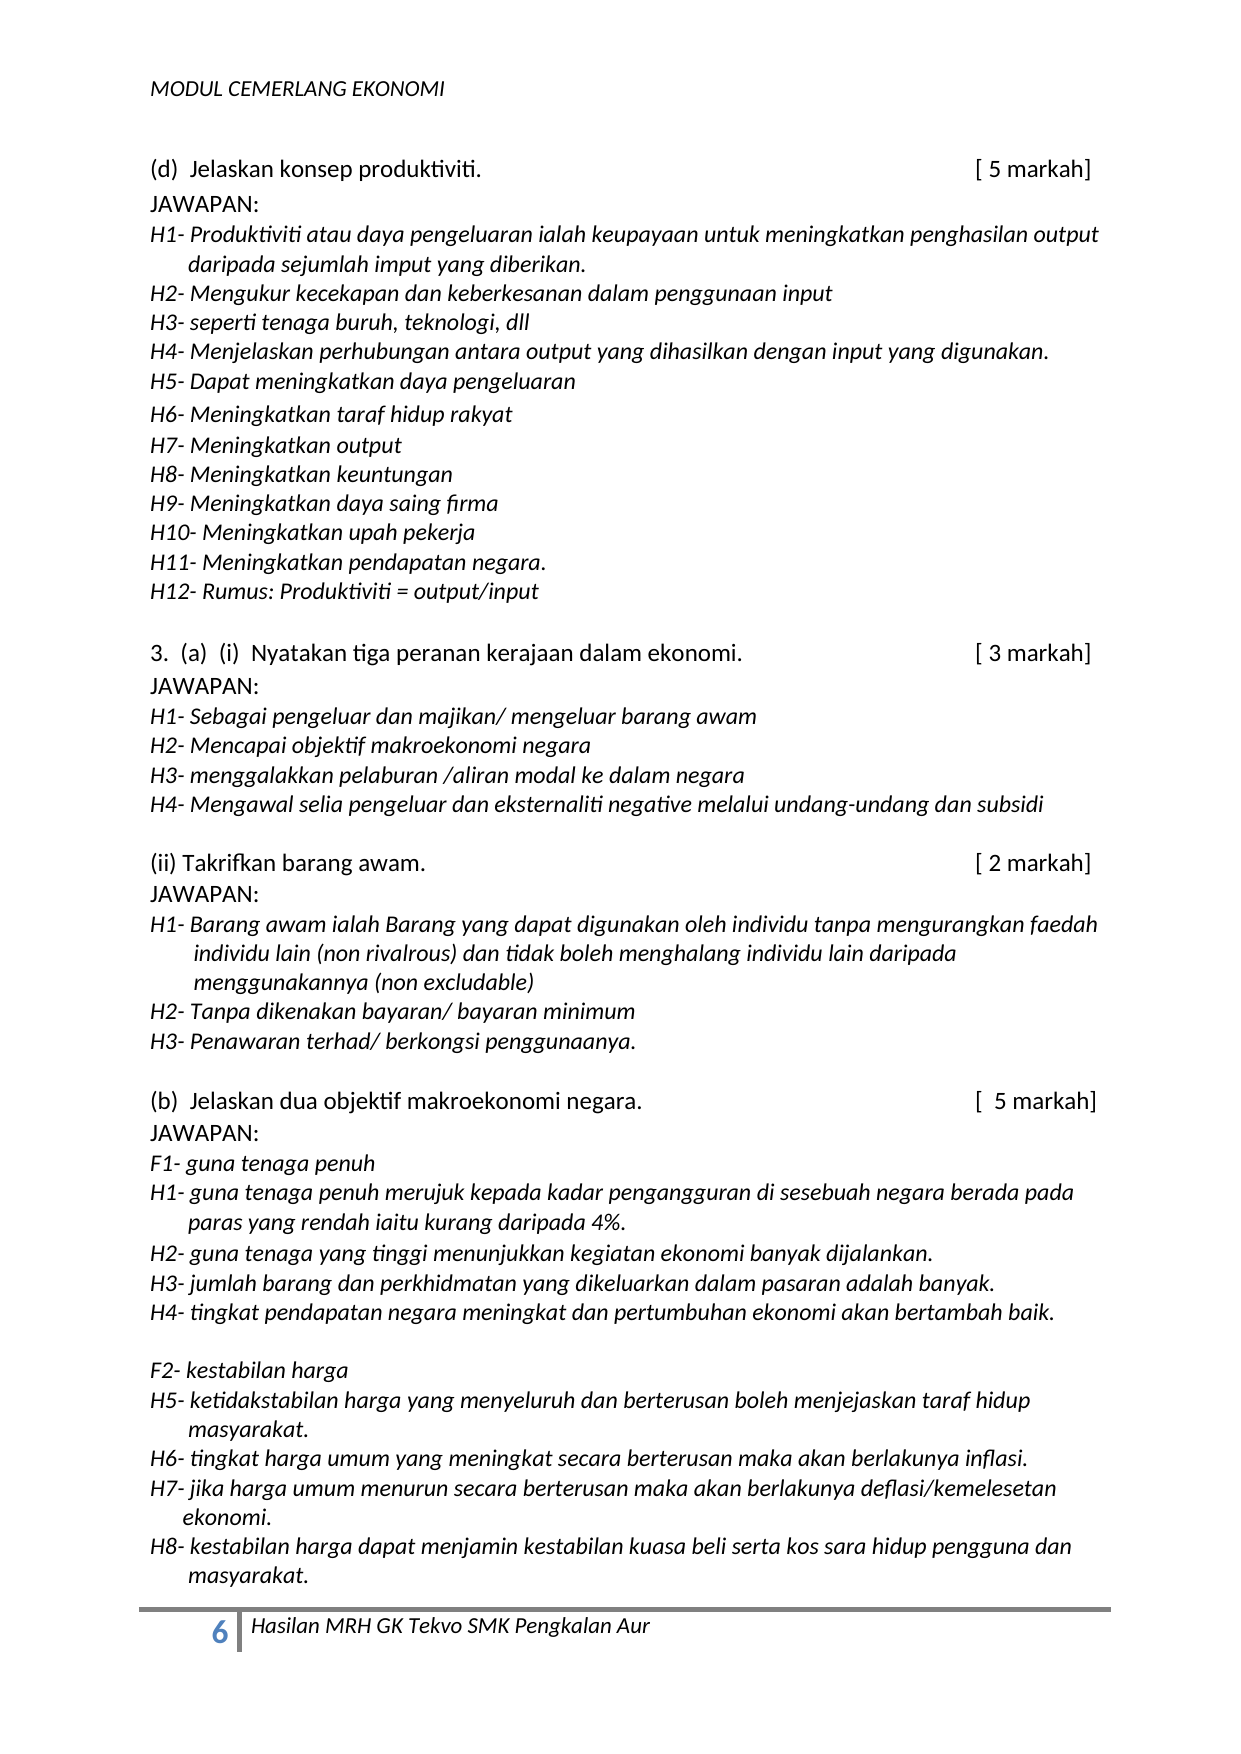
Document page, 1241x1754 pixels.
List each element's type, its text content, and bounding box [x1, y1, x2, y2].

text H2- Mencapai objektif makroekonomi negara [150, 731, 1122, 760]
text JAWAPAN: [150, 1116, 1122, 1148]
text H3- menggalakkan pelaburan /aliran modal ke dalam negara [150, 760, 1122, 789]
text menggunakannya (non excludable) [150, 967, 1122, 996]
text H1- Barang awam ialah Barang yang dapat digunakan oleh individu tanpa mengurangkan faedah [150, 909, 1122, 938]
text H6- Meningkatkan taraf hidup rakyat [150, 395, 1122, 430]
text H11- Meningkatkan pendapatan negara. [150, 547, 1122, 576]
text H5- ketidakstabilan harga yang menyeluruh dan berterusan boleh menjejaskan taraf hidup [150, 1385, 1122, 1414]
text daripada sejumlah imput yang diberikan. [150, 249, 1122, 278]
text H9- Meningkatkan daya saing firma [150, 488, 1122, 517]
text H4- tingkat pendapatan negara meningkat dan pertumbuhan ekonomi akan bertambah baik. [150, 1297, 1122, 1326]
text JAWAPAN: [150, 878, 1122, 909]
text (ii) Takrifkan barang awam. [ 2 markah] [150, 848, 1122, 878]
text H1- Produktiviti atau daya pengeluaran ialah keupayaan untuk meningkatkan penghasilan output [150, 219, 1122, 249]
text H2- Mengukur kecekapan dan keberkesanan dalam penggunaan input [150, 278, 1122, 307]
text H3- seperti tenaga buruh, teknologi, dll [150, 307, 1122, 336]
text H2- Tanpa dikenakan bayaran/ bayaran minimum [150, 996, 1122, 1026]
text JAWAPAN: [150, 185, 1122, 219]
text H7- jika harga umum menurun secara berterusan maka akan berlakunya deflasi/kemelesetan [150, 1473, 1122, 1502]
text (d) Jelaskan konsep produktiviti. [ 5 markah] [150, 150, 1122, 185]
text (b) Jelaskan dua objektif makroekonomi negara. [ 5 markah] [150, 1084, 1122, 1116]
text masyarakat. [150, 1414, 1122, 1443]
text H6- tingkat harga umum yang meningkat secara berterusan maka akan berlakunya inflasi. [150, 1443, 1122, 1473]
text individu lain (non rivalrous) dan tidak boleh menghalang individu lain daripada [150, 938, 1122, 967]
text F2- kestabilan harga [150, 1356, 1122, 1385]
text H5- Dapat meningkatkan daya pengeluaran [150, 366, 1122, 395]
text H1- Sebagai pengeluar dan majikan/ mengeluar barang awam [150, 701, 1122, 731]
text H1- guna tenaga penuh merujuk kepada kadar pengangguran di sesebuah negara berada pada [150, 1177, 1122, 1207]
text H12- Rumus: Produktiviti = output/input [150, 576, 1122, 605]
text H3- jumlah barang dan perkhidmatan yang dikeluarkan dalam pasaran adalah banyak. [150, 1268, 1122, 1297]
text H7- Meningkatkan output [150, 430, 1122, 459]
text H4- Mengawal selia pengeluar dan eksternaliti negative melalui undang-undang dan subsidi [150, 789, 1122, 818]
text H4- Menjelaskan perhubungan antara output yang dihasilkan dengan input yang digunakan. [150, 336, 1122, 366]
text paras yang rendah iaitu kurang daripada 4%. [150, 1207, 1122, 1236]
text 3. (a) (i) Nyatakan tiga peranan kerajaan dalam ekonomi. [ 3 markah] [150, 634, 1122, 668]
text H2- guna tenaga yang tinggi menunjukkan kegiatan ekonomi banyak dijalankan. [150, 1236, 1122, 1268]
text H10- Meningkatkan upah pekerja [150, 517, 1122, 547]
text H8- Meningkatkan keuntungan [150, 459, 1122, 488]
text F1- guna tenaga penuh [150, 1148, 1122, 1177]
text masyarakat. [150, 1560, 1122, 1590]
text JAWAPAN: [150, 668, 1122, 701]
text H8- kestabilan harga dapat menjamin kestabilan kuasa beli serta kos sara hidup pengguna dan [150, 1531, 1122, 1560]
text H3- Penawaran terhad/ berkongsi penggunaanya. [150, 1026, 1122, 1055]
text ekonomi. [150, 1502, 1122, 1531]
